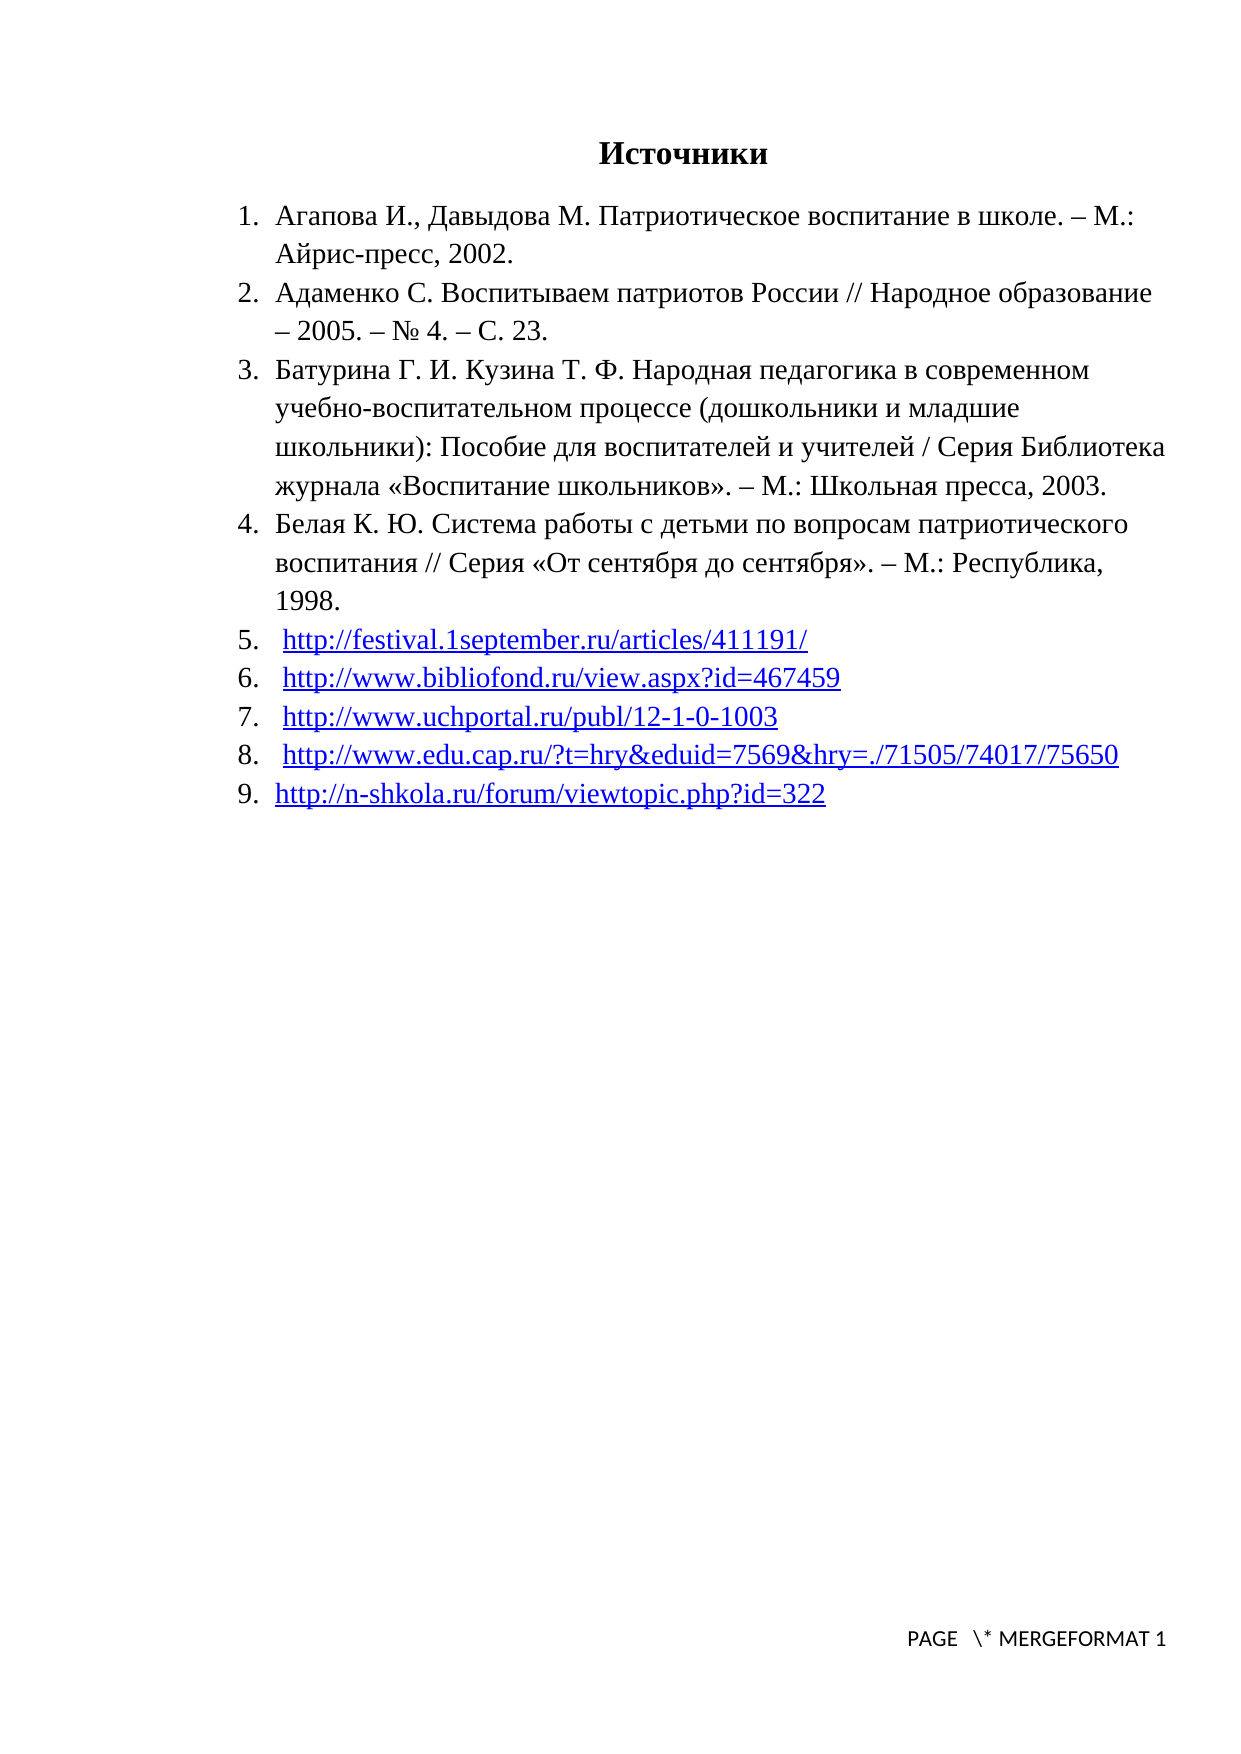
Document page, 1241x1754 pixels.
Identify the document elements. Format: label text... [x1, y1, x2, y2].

list http://n-shkola.ru/forum/viewtopic.php?id=322 [237, 776, 1167, 809]
list http://www.bibliofond.ru/view.aspx?id=467459 [237, 660, 1167, 694]
text Источники [162, 133, 1167, 171]
list Белая К. Ю. Система работы с детьми по вопросам патриотического воспитания // Серия «От сентября до сентября». – М.: Республика, 1998. [237, 506, 1167, 617]
list http://www.uchportal.ru/publ/12-1-0-1003 [237, 699, 1167, 732]
list http://www.edu.cap.ru/?t=hry&eduid=7569&hry=./71505/74017/75650 [237, 737, 1167, 771]
list http://festival.1september.ru/articles/411191/ [237, 622, 1167, 655]
list Адаменко С. Воспитываем патриотов России // Народное образование – 2005. – № 4. – С. 23. [237, 275, 1167, 347]
list Агапова И., Давыдова М. Патриотическое воспитание в школе. – М.: Айрис-пресс, 2002. [237, 198, 1167, 270]
list Батурина Г. И. Кузина Т. Ф. Народная педагогика в современном учебно-воспитательном процессе (дошкольники и младшие школьники): Пособие для воспитателей и учителей / Серия Библиотека журнала «Воспитание школьников». – М.: Школьная пресса, 2003. [237, 352, 1167, 501]
